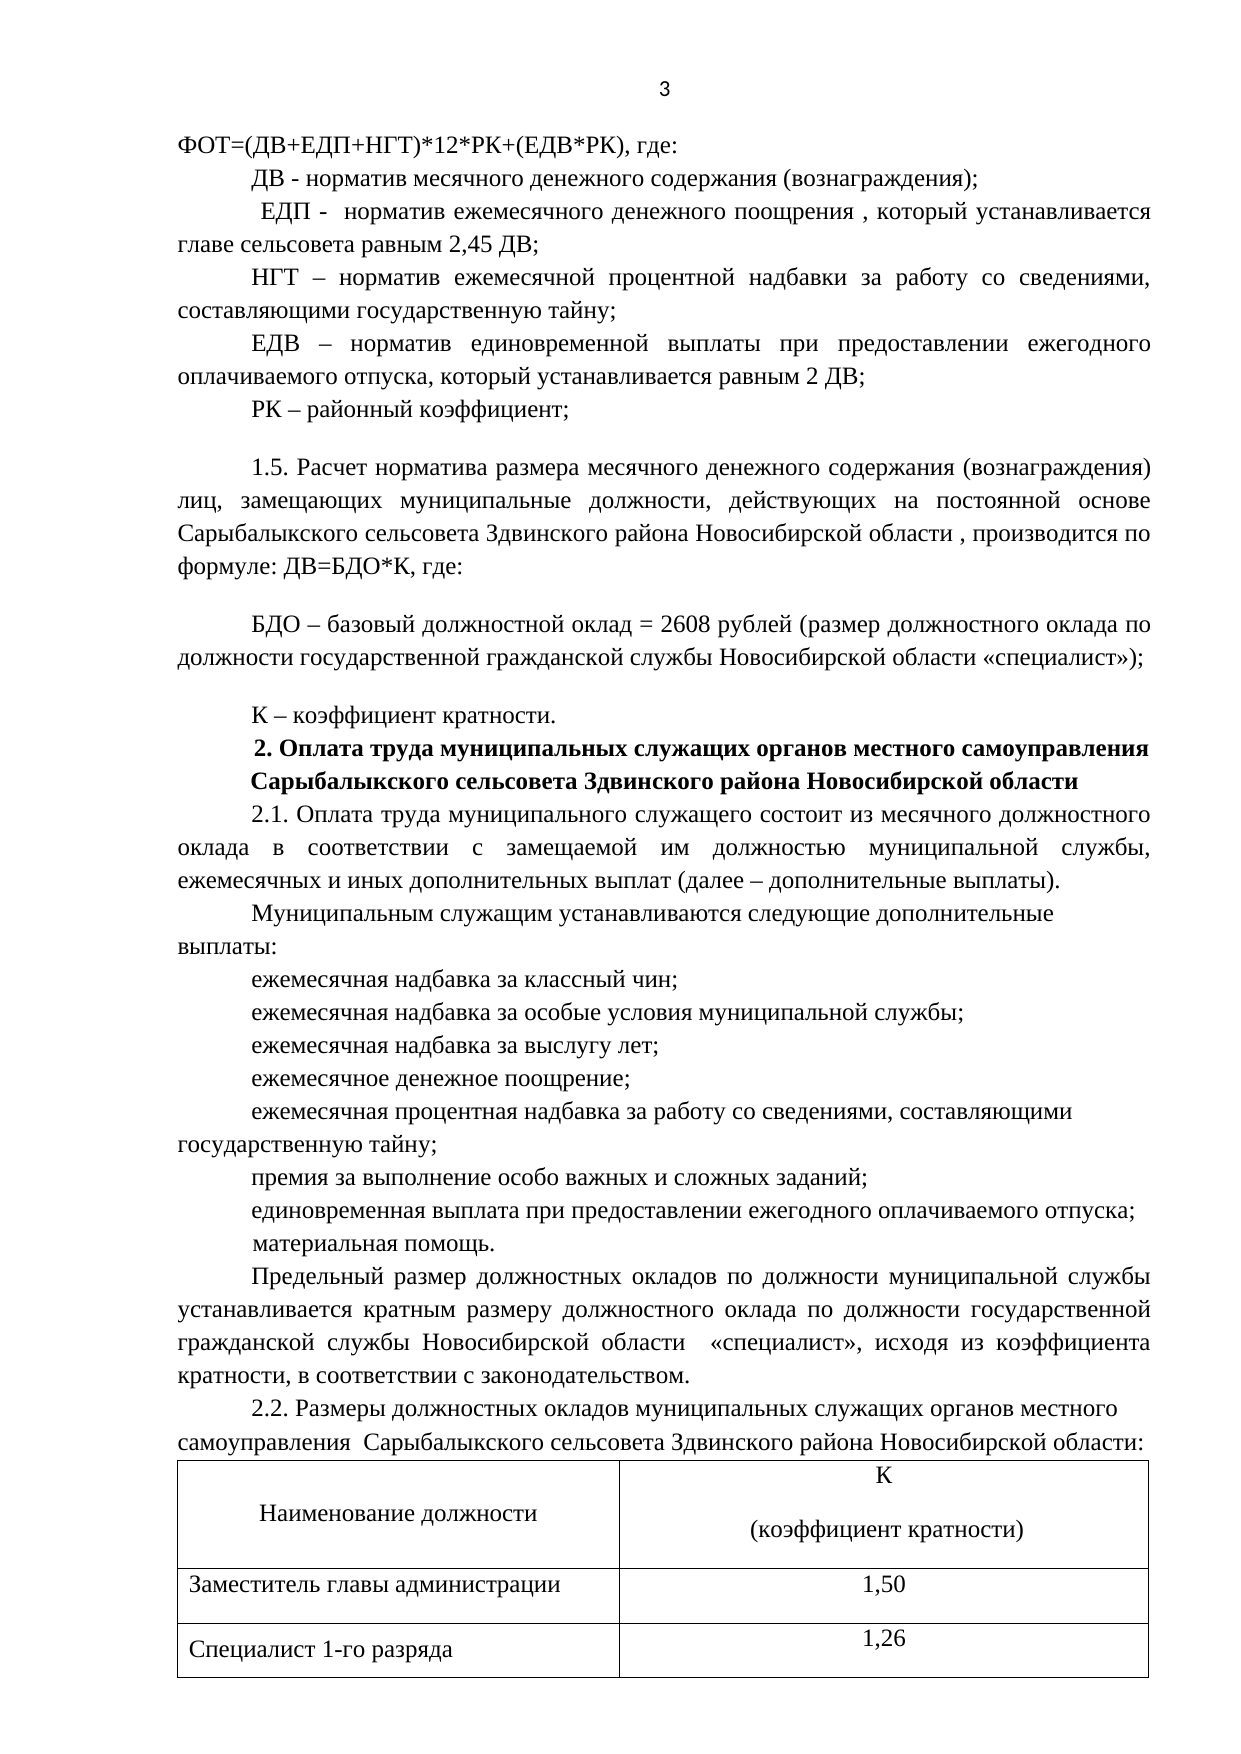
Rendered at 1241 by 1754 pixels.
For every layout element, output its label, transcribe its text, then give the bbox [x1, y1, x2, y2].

table_header Наименование должности [178, 1461, 619, 1568]
table_header К (коэффициент кратности) [620, 1461, 1148, 1568]
text ежемесячная надбавка за выслугу лет; [177, 1030, 1152, 1059]
text БДО – базовый должностной оклад = 2608 рублей (размер должностного оклада по должности государственной гражданской службы Новосибирской области «специалист»); [177, 609, 1152, 671]
table_cell 1,50 [620, 1569, 1148, 1622]
text ежемесячная надбавка за особые условия муниципальной службы; [177, 997, 1152, 1026]
text НГТ – норматив ежемесячной процентной надбавки за работу со сведениями, составляющими государственную тайну; [177, 262, 1152, 324]
text ДВ - норматив месячного денежного содержания (вознаграждения); [177, 163, 1152, 192]
table_cell Специалист 1-го разряда [178, 1624, 619, 1677]
text ежемесячная надбавка за классный чин; [177, 964, 1152, 993]
text ФОТ=(ДВ+ЕДП+НГТ)*12*РК+(ЕДВ*РК), где: [177, 130, 1152, 158]
text Предельный размер должностных окладов по должности муниципальной службы устанавливается кратным размеру должностного оклада по должности государственной гражданской службы Новосибирской области «специалист», исходя из коэффициента кратности, в соответствии с законодательством. [177, 1261, 1152, 1389]
text 2. Оплата труда муниципальных служащих органов местного самоуправления Сарыбалыкского сельсовета Здвинского района Новосибирской области [177, 733, 1152, 795]
text Муниципальным служащим устанавливаются следующие дополнительные выплаты: [177, 898, 1152, 960]
table_cell Заместитель главы администрации [178, 1569, 619, 1622]
text материальная помощь. [177, 1228, 1152, 1257]
text ЕДП - норматив ежемесячного денежного поощрения , который устанавливается главе сельсовета равным 2,45 ДВ; [177, 196, 1152, 258]
text ежемесячное денежное поощрение; [177, 1063, 1152, 1092]
text РК – районный коэффициент; [177, 394, 1152, 423]
text единовременная выплата при предоставлении ежегодного оплачиваемого отпуска; [177, 1195, 1152, 1224]
text К – коэффициент кратности. [177, 700, 1152, 729]
table_cell 1,26 [620, 1624, 1148, 1677]
text 2.1. Оплата труда муниципального служащего состоит из месячного должностного оклада в соответствии с замещаемой им должностью муниципальной службы, ежемесячных и иных дополнительных выплат (далее – дополнительные выплаты). [177, 799, 1152, 894]
text 1.5. Расчет норматива размера месячного денежного содержания (вознаграждения) лиц, замещающих муниципальные должности, действующих на постоянной основе Сарыбалыкского сельсовета Здвинского района Новосибирской области , производится по формуле: ДВ=БДО*К, где: [177, 452, 1152, 580]
text премия за выполнение особо важных и сложных заданий; [177, 1162, 1152, 1191]
text ежемесячная процентная надбавка за работу со сведениями, составляющими государственную тайну; [177, 1096, 1152, 1158]
text 2.2. Размеры должностных окладов муниципальных служащих органов местного самоуправления Сарыбалыкского сельсовета Здвинского района Новосибирской области: [177, 1393, 1152, 1455]
text ЕДВ – норматив единовременной выплаты при предоставлении ежегодного оплачиваемого отпуска, который устанавливается равным 2 ДВ; [177, 328, 1152, 390]
